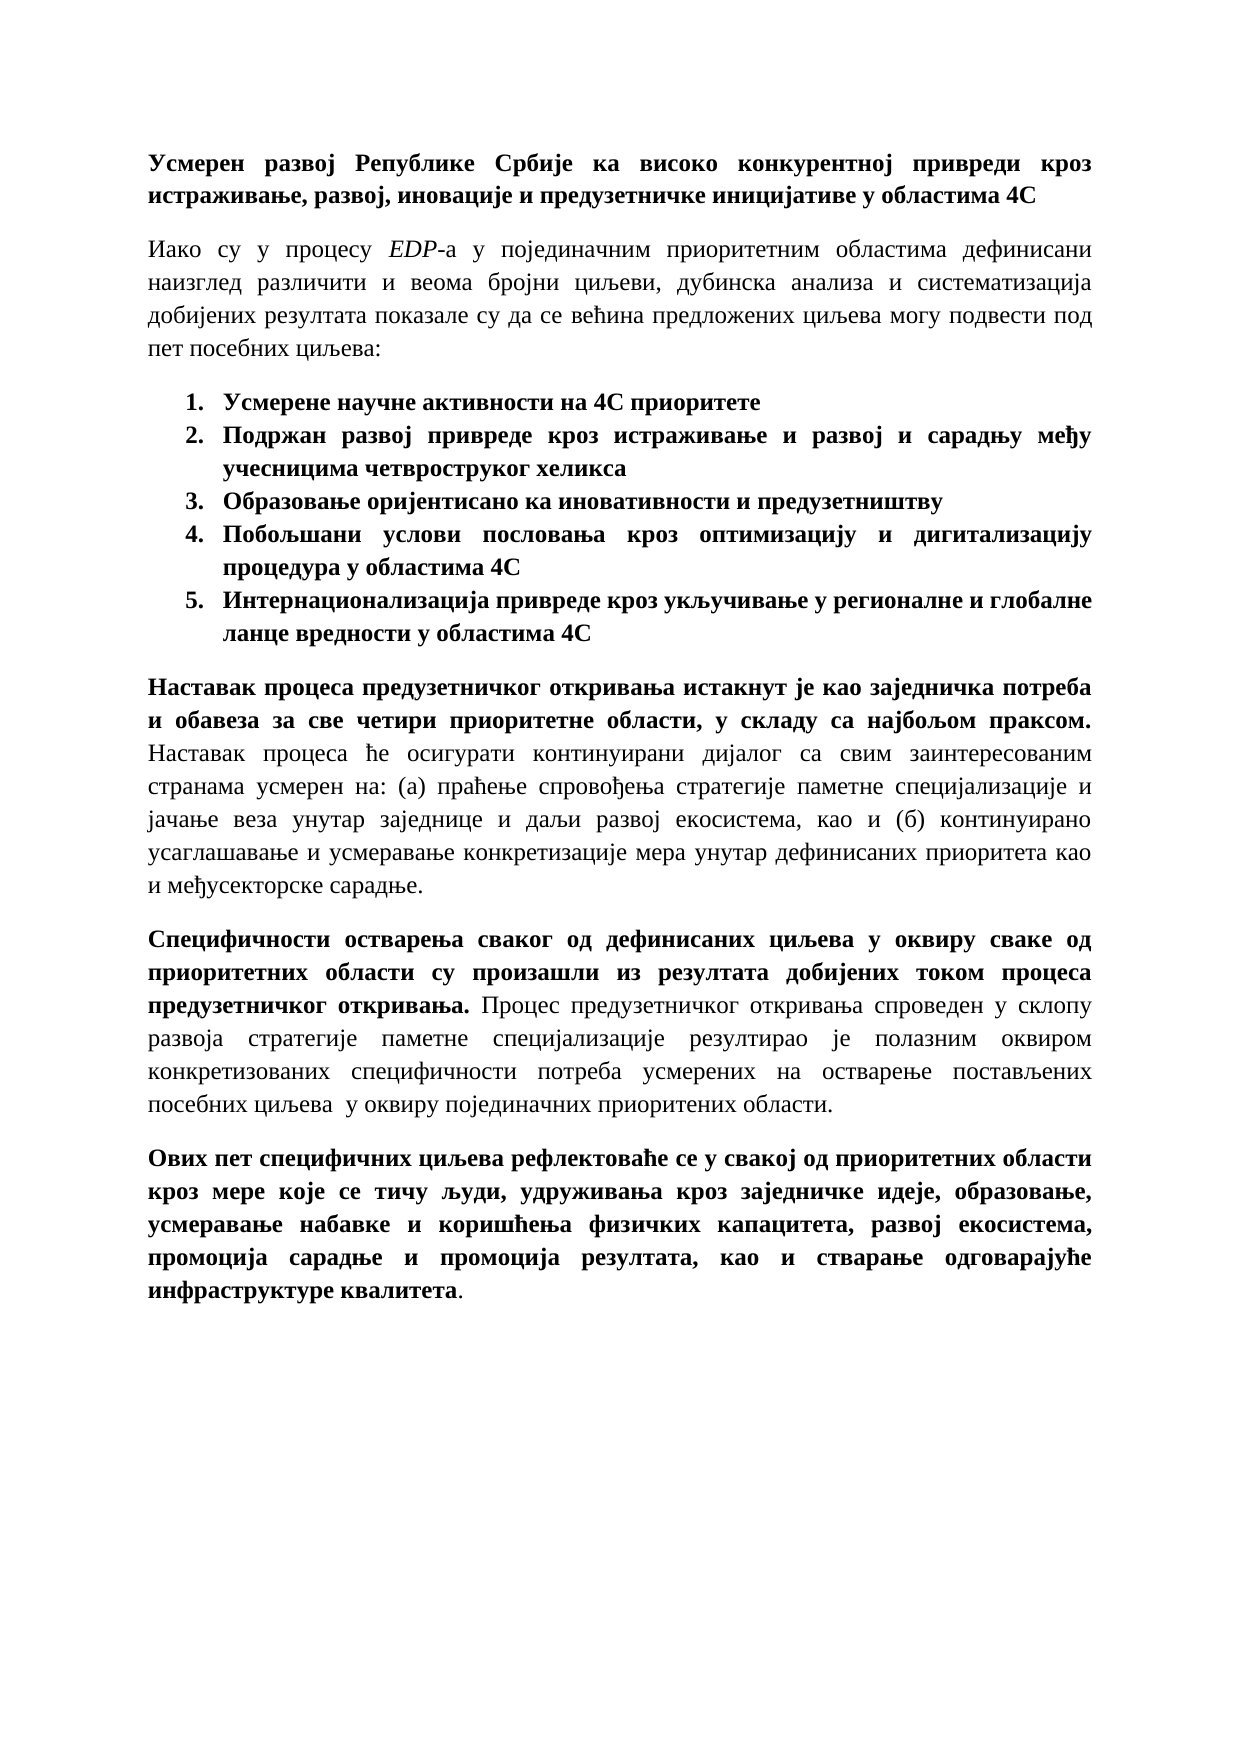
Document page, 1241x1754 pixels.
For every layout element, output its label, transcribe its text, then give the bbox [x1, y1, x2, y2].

list Интернационализација привреде кроз укључивање у регионалне и глобалне ланце вредности у областима 4С [185, 586, 1093, 647]
text Иако су у процесу EDP-а у појединачним приоритетним областима дефинисани наизглед различити и веома бројни циљеви, дубинска анализа и систематизација добијених резултата показале су да се већина предложених циљева могу подвести под пет посебних циљева: [148, 234, 1093, 362]
list Усмерене научне активности на 4С приоритете [185, 387, 1093, 416]
list Образовање оријентисано ка иновативности и предузетништву [185, 486, 1093, 515]
list Побољшани услови пословања кроз оптимизацију и дигитализацију процедура у областима 4С [185, 519, 1093, 581]
list Подржан развој привреде кроз истраживање и развој и сарадњу међу учесницима четвроструког хеликса [185, 420, 1093, 482]
text Наставак процеса предузетничког откривања истакнут је као заједничка потреба и обавеза за све четири приоритетне области, у складу са најбољом праксом. Наставак процеса ће осигурати континуирани дијалог са свим заинтересованим странама усмерен на: (а) праћење спровођења стратегије паметне специјализације и јачање веза унутар заједнице и даљи развој екосистема, као и (б) континуирано усаглашавање и усмеравање конкретизације мера унутар дефинисаних приоритета као и међусекторске сарадње. [148, 672, 1093, 899]
text Усмерен развој Републике Србије ка високо конкурентној привреди кроз истраживање, развој, иновације и предузетничке иницијативе у областима 4С [148, 148, 1093, 209]
text Специфичности остварења сваког од дефинисаних циљева у оквиру сваке од приоритетних области су произашли из резултата добијених током процеса предузетничког откривања. Процес предузетничког откривања спроведен у склопу развоја стратегије паметне специјализације резултирао је полазним оквиром конкретизованих специфичности потреба усмерених на остварење постављених посебних циљева у оквиру појединачних приоритених области. [148, 924, 1093, 1118]
text Ових пет специфичних циљева рефлектоваће се у свакој од приоритетних области кроз мере које се тичу људи, удруживања кроз заједничке идеје, образовање, усмеравање набавке и коришћења физичких капацитета, развој екосистема, промоција сарадње и промоција резултата, као и стварање одговарајуће инфраструктуре квалитета. [148, 1143, 1093, 1304]
